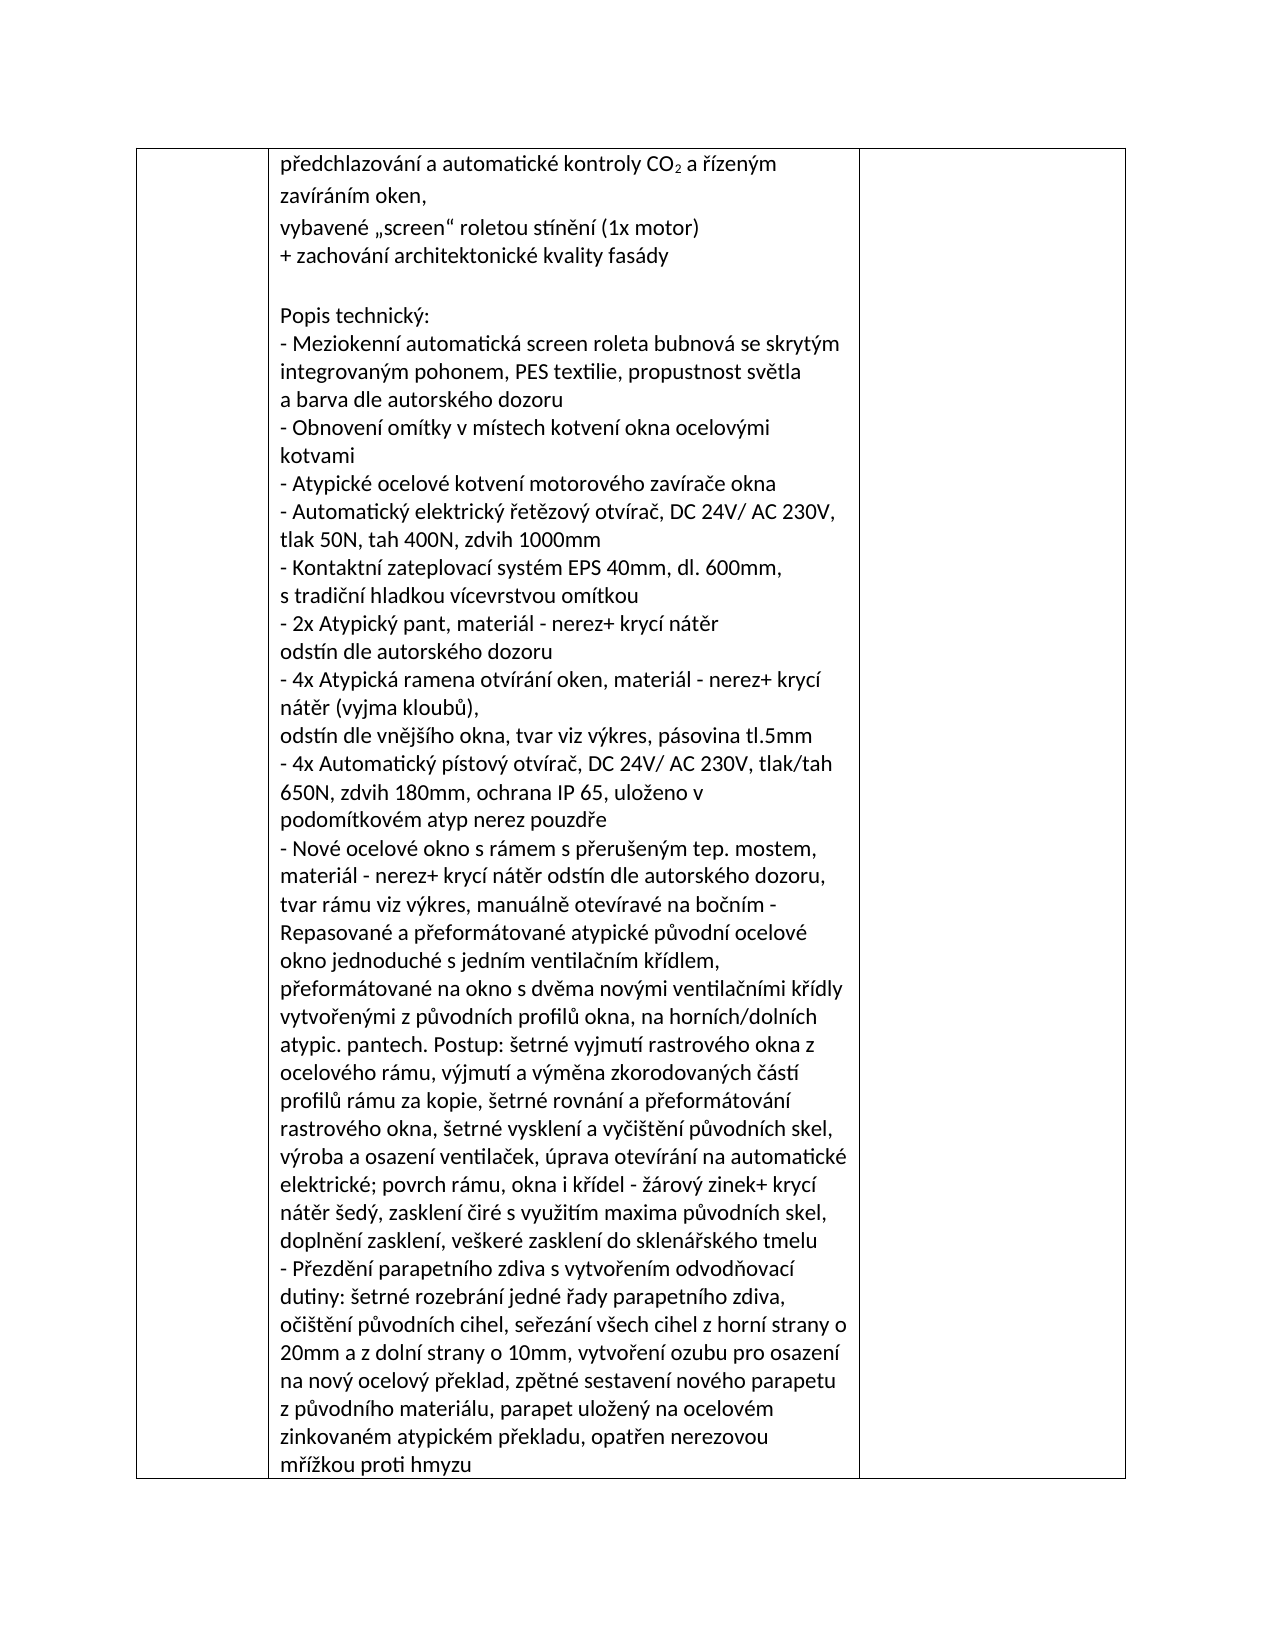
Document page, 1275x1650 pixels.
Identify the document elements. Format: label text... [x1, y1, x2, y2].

table_cell 2 [860, 149, 1125, 1478]
table_cell [137, 149, 268, 1478]
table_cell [269, 149, 859, 1478]
